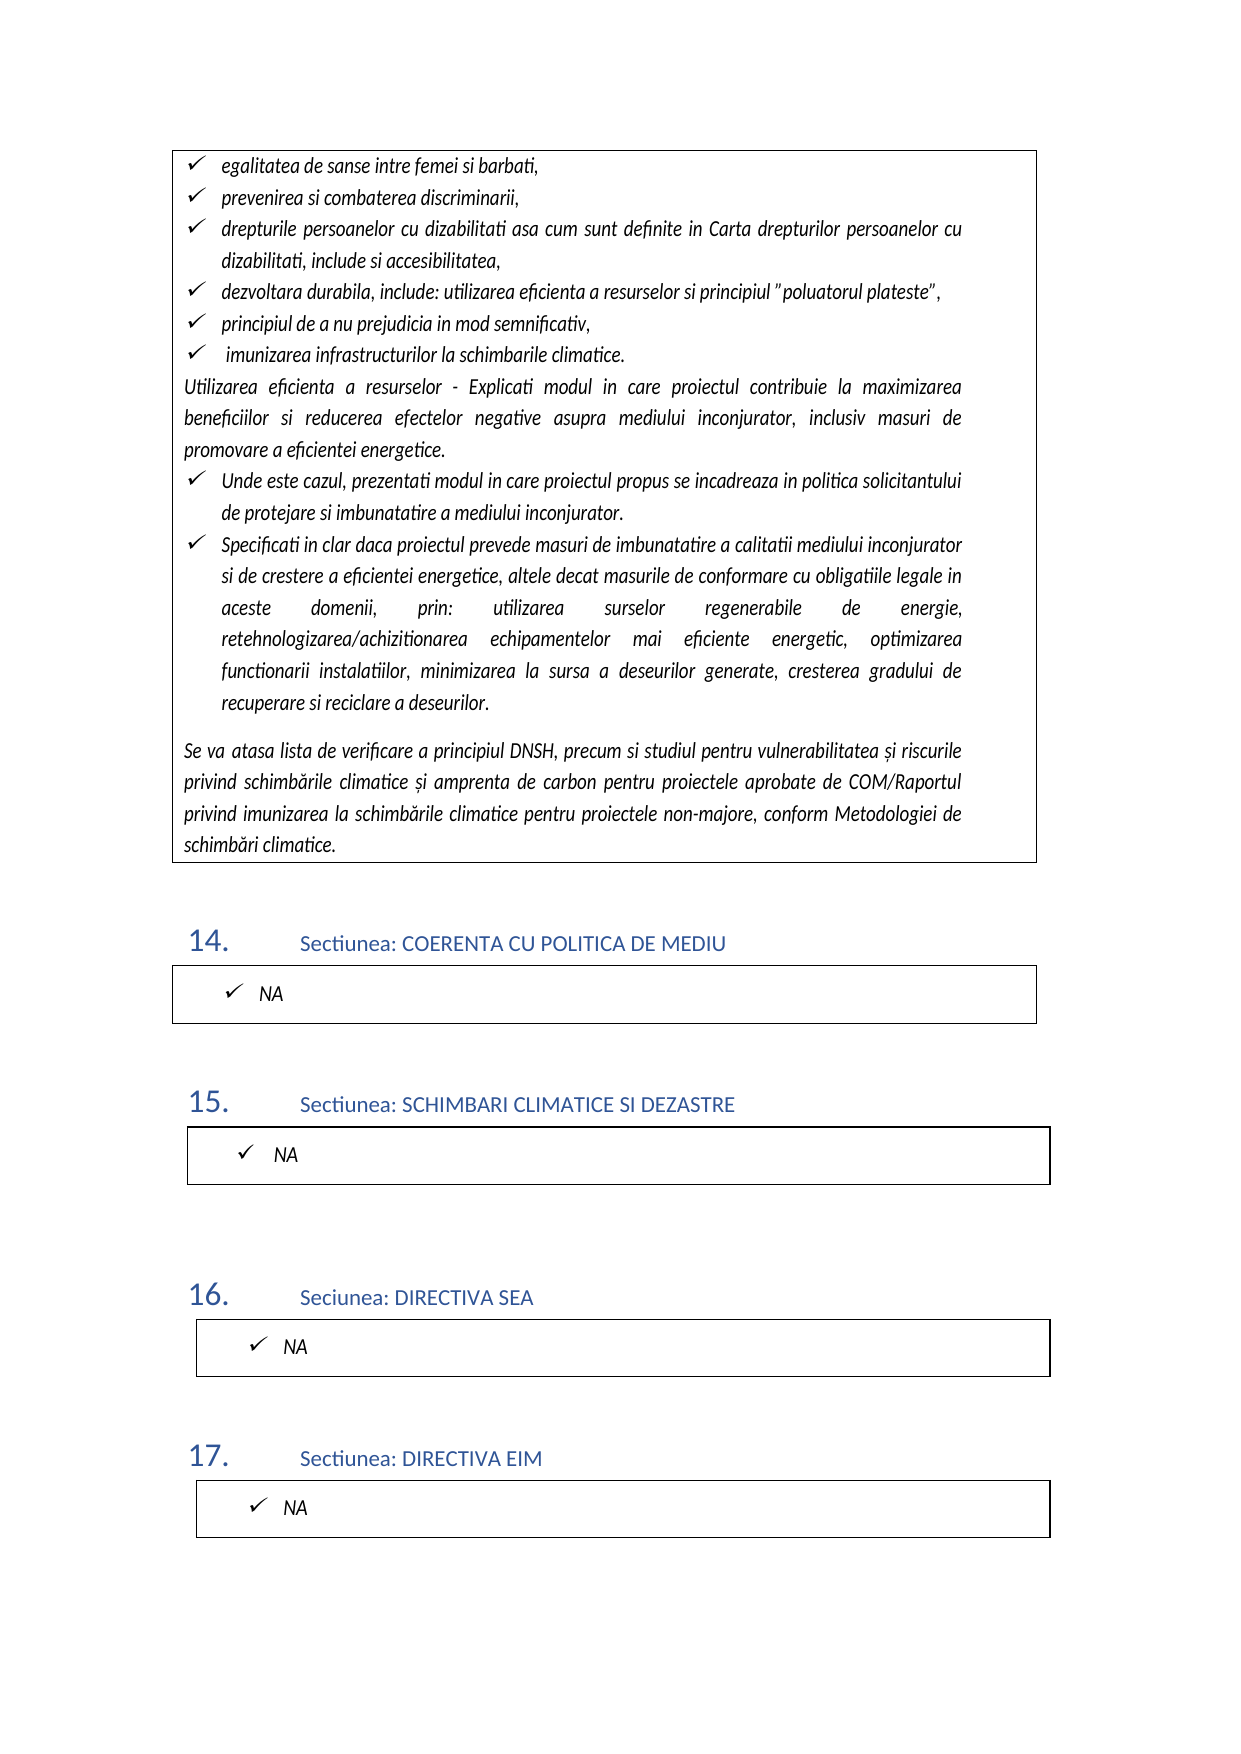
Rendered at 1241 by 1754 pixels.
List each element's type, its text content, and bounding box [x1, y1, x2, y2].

subtitle Sectiunea: COERENTA CU POLITICA DE MEDIU [187, 919, 1059, 960]
subtitle Sectiunea: SCHIMBARI CLIMATICE SI DEZASTRE [187, 1080, 1059, 1121]
subtitle Seciunea: DIRECTIVA SEA [187, 1273, 1059, 1314]
table_header NA [197, 1481, 1049, 1537]
table_header NA [188, 1128, 1049, 1184]
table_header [173, 151, 1036, 862]
table_header NA [173, 966, 1036, 1023]
subtitle Sectiunea: DIRECTIVA EIM [187, 1434, 1059, 1474]
table_header NA [197, 1320, 1049, 1376]
